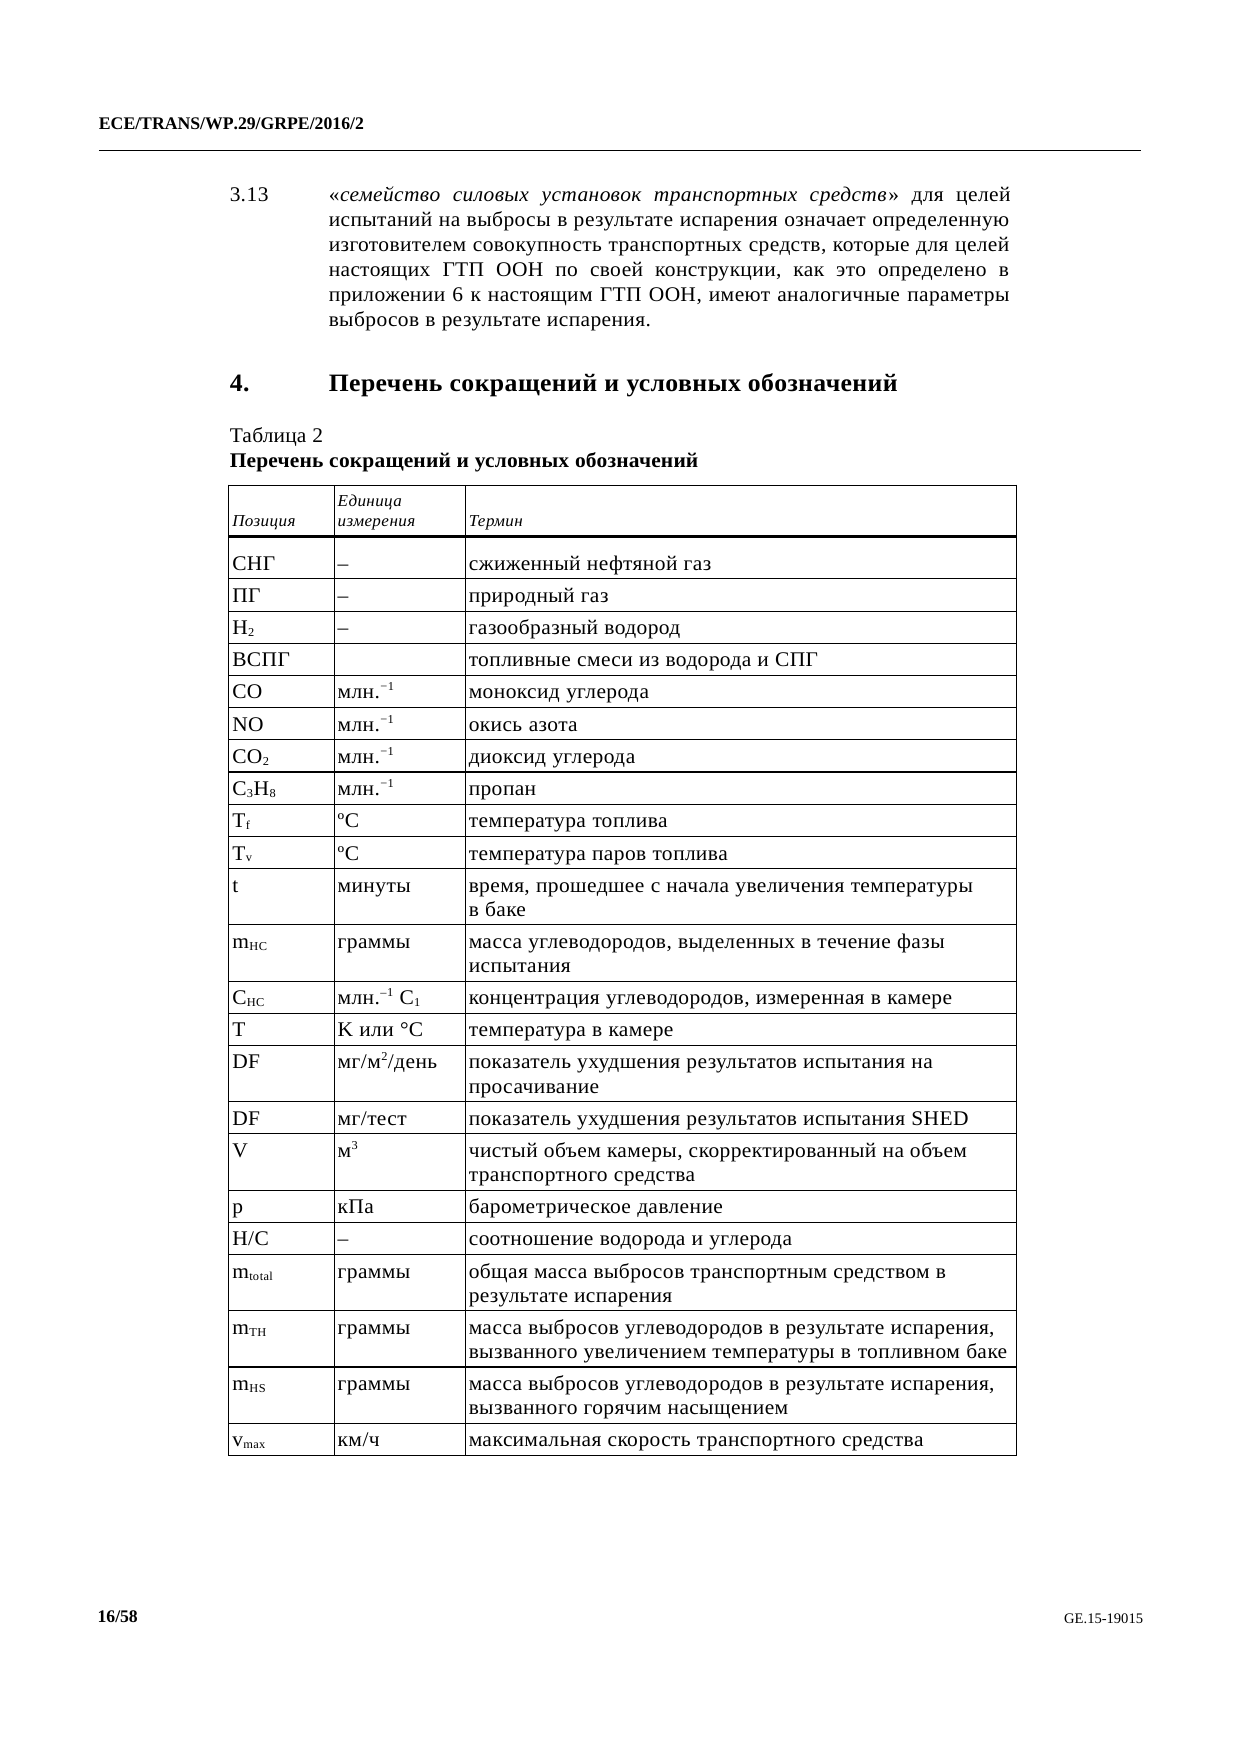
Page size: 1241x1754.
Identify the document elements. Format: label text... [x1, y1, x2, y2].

table_cell кПа [335, 1191, 465, 1222]
table_cell температура в камере [466, 1014, 1016, 1045]
table_header Единица измерения [335, 486, 465, 535]
table_cell млн.−1 [335, 676, 465, 707]
table_cell ºC [335, 837, 465, 868]
table_cell CO2 [229, 740, 334, 771]
table_cell моноксид углерода [466, 676, 1016, 707]
table_cell [335, 538, 465, 547]
table_cell мг/тест [335, 1102, 465, 1133]
table_cell [229, 538, 334, 547]
table_cell диоксид углерода [466, 740, 1016, 771]
table_cell температура топлива [466, 805, 1016, 836]
table_cell млн.−1 [335, 740, 465, 771]
table_cell Tf [229, 805, 334, 836]
text 4. Перечень сокращений и условных обозначений [97, 369, 1011, 397]
table_cell масса выбросов углеводородов в результате испарения, вызванного увеличением температуры в топливном баке [466, 1311, 1016, 1366]
table_cell млн.−1 [335, 708, 465, 739]
text Таблица 2 Перечень сокращений и условных обозначений [97, 422, 1011, 472]
table_cell T [229, 1014, 334, 1045]
table_cell топливные смеси из водорода и СПГ [466, 644, 1016, 675]
table_cell – [335, 612, 465, 643]
table_cell граммы [335, 925, 465, 981]
table_cell mTH [229, 1311, 334, 1366]
table_cell DF [229, 1046, 334, 1101]
table_cell CO [229, 676, 334, 707]
table_cell газообразный водород [466, 612, 1016, 643]
table_cell mHS [229, 1368, 334, 1423]
table_cell p [229, 1191, 334, 1222]
table_cell природный газ [466, 579, 1016, 611]
table_cell DF [229, 1102, 334, 1133]
table_cell – [335, 579, 465, 611]
table_cell mtotal [229, 1255, 334, 1310]
table_cell NO [229, 708, 334, 739]
table_cell [335, 644, 465, 675]
table_cell C3H8 [229, 773, 334, 804]
table_cell H/C [229, 1223, 334, 1254]
table_cell vmax [229, 1424, 334, 1455]
table_cell показатель ухудшения результатов испытания на просачивание [466, 1046, 1016, 1101]
table_cell t [229, 869, 334, 924]
table_cell – [335, 547, 465, 578]
table_cell чистый объем камеры, скорректированный на объем транспортного средства [466, 1134, 1016, 1189]
table_cell соотношение водорода и углерода [466, 1223, 1016, 1254]
table_cell граммы [335, 1255, 465, 1310]
table_header Позиция [229, 486, 334, 535]
table_cell масса углеводородов, выделенных в течение фазы испытания [466, 925, 1016, 981]
table_cell ºC [335, 805, 465, 836]
table_cell барометрическое давление [466, 1191, 1016, 1222]
text 3.13 «семейство силовых установок транспортных средств» для целей испытаний на выбросы в результате испарения означает определенную изготовителем совокупность транспортных средств, которые для целей настоящих ГТП ООН по своей конструкции, как это определено в приложении 6 к настоящим ГТП ООН, имеют аналогичные параметры выбросов в результате испарения. [229, 181, 1011, 331]
table_cell K или °C [335, 1014, 465, 1045]
table_cell сжиженный нефтяной газ [466, 547, 1016, 578]
table_cell пропан [466, 773, 1016, 804]
table_cell м3 [335, 1134, 465, 1189]
table_cell [466, 538, 1016, 547]
table_cell мг/м2/день [335, 1046, 465, 1101]
table_cell общая масса выбросов транспортным средством в результате испарения [466, 1255, 1016, 1310]
table_cell время, прошедшее с начала увеличения температуры в баке [466, 869, 1016, 924]
table_cell СНГ [229, 547, 334, 578]
table_cell км/ч [335, 1424, 465, 1455]
table_cell граммы [335, 1368, 465, 1423]
table_cell масса выбросов углеводородов в результате испарения, вызванного горячим насыщением [466, 1368, 1016, 1423]
table_cell ПГ [229, 579, 334, 611]
table_cell Tv [229, 837, 334, 868]
table_cell окись азота [466, 708, 1016, 739]
table_cell V [229, 1134, 334, 1189]
table_cell млн.–1 C1 [335, 982, 465, 1013]
table_cell максимальная скорость транспортного средства [466, 1424, 1016, 1455]
table_cell mHC [229, 925, 334, 981]
table_cell – [335, 1223, 465, 1254]
table_cell граммы [335, 1311, 465, 1366]
table_cell CHC [229, 982, 334, 1013]
table_cell показатель ухудшения результатов испытания SHED [466, 1102, 1016, 1133]
table_cell H2 [229, 612, 334, 643]
table_cell минуты [335, 869, 465, 924]
table_cell концентрация углеводородов, измеренная в камере [466, 982, 1016, 1013]
table_cell ВСПГ [229, 644, 334, 675]
table_cell млн.−1 [335, 773, 465, 804]
table_cell температура паров топлива [466, 837, 1016, 868]
table_header Термин [466, 486, 1016, 535]
